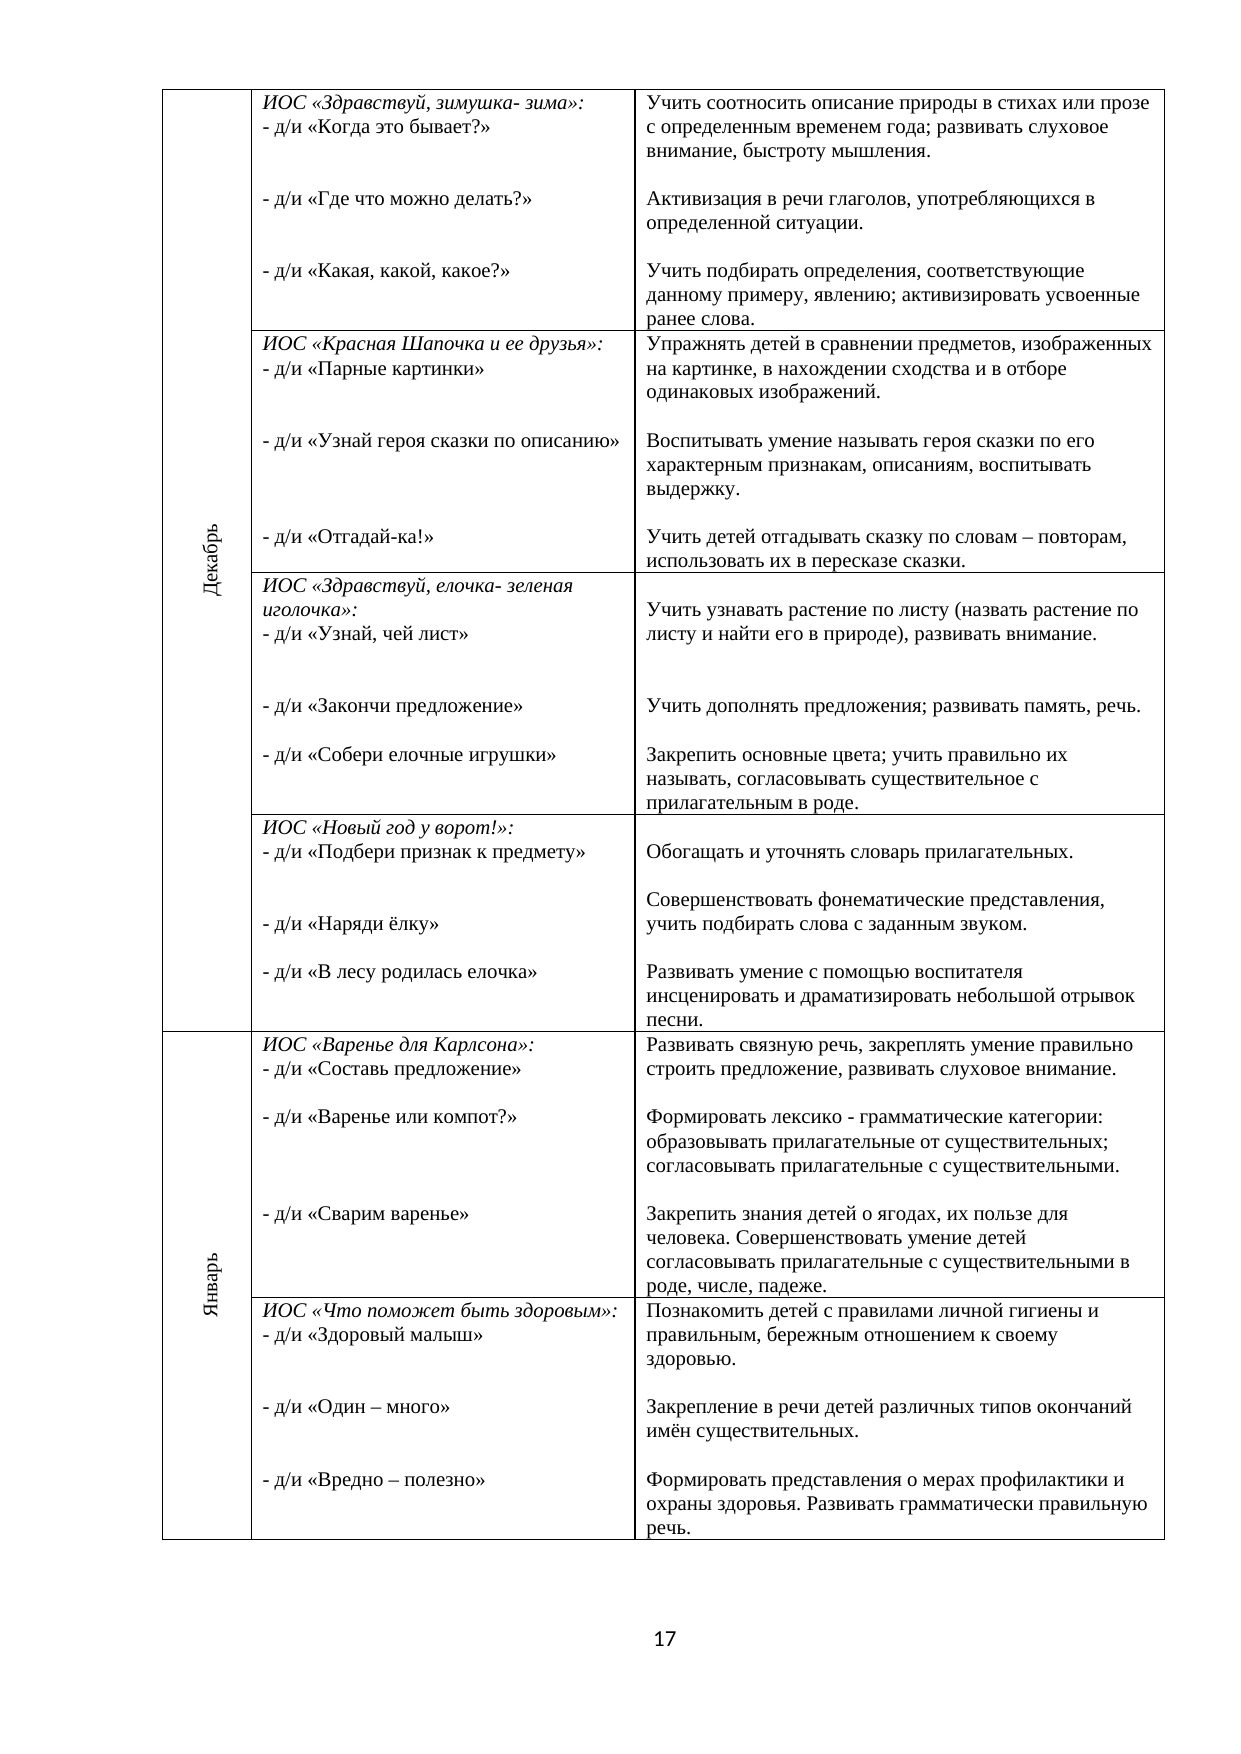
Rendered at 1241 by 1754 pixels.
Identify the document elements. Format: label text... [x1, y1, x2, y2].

table_cell Учить узнавать растение по листу (назвать растение по листу и найти его в природе), развивать внимание. Учить дополнять предложения; развивать память, речь. Закрепить основные цвета; учить правильно их называть, согласовывать существительное с прилагательным в роде. [636, 573, 1164, 814]
table_cell Упражнять детей в сравнении предметов, изображенных на картинке, в нахождении сходства и в отборе одинаковых изображений. Воспитывать умение называть героя сказки по его характерным признакам, описаниям, воспитывать выдержку. Учить детей отгадывать сказку по словам – повторам, использовать их в пересказе сказки. [636, 331, 1164, 572]
table_cell Январь [163, 1032, 251, 1539]
table_cell ИОС «Варенье для Карлсона»: - д/и «Составь предложение» - д/и «Варенье или компот?» - д/и «Сварим варенье» [252, 1032, 634, 1297]
table_cell ИОС «Здравствуй, елочка- зеленая иголочка»: - д/и «Узнай, чей лист» - д/и «Закончи предложение» - д/и «Собери елочные игрушки» [252, 573, 634, 814]
table_cell Познакомить детей с правилами личной гигиены и правильным, бережным отношением к своему здоровью. Закрепление в речи детей различных типов окончаний имён существительных. Формировать представления о мерах профилактики и охраны здоровья. Развивать грамматически правильную речь. [636, 1298, 1164, 1539]
table_cell ИОС «Что поможет быть здоровым»: - д/и «Здоровый малыш» - д/и «Один – много» - д/и «Вредно – полезно» [252, 1298, 634, 1539]
table_cell Декабрь [163, 90, 251, 1031]
table_cell ИОС «Здравствуй, зимушка- зима»: - д/и «Когда это бывает?» - д/и «Где что можно делать?» - д/и «Какая, какой, какое?» [252, 90, 634, 330]
table_cell ИОС «Новый год у ворот!»: - д/и «Подбери признак к предмету» - д/и «Наряди ёлку» - д/и «В лесу родилась елочка» [252, 815, 634, 1031]
table_cell Обогащать и уточнять словарь прилагательных. Совершенствовать фонематические представления, учить подбирать слова с заданным звуком. Развивать умение с помощью воспитателя инсценировать и драматизировать небольшой отрывок песни. [636, 815, 1164, 1031]
table_cell Развивать связную речь, закреплять умение правильно строить предложение, развивать слуховое внимание. Формировать лексико - грамматические категории: образовывать прилагательные от существительных; согласовывать прилагательные с существительными. Закрепить знания детей о ягодах, их пользе для человека. Совершенствовать умение детей согласовывать прилагательные с существительными в роде, числе, падеже. [636, 1032, 1164, 1297]
table_cell ИОС «Красная Шапочка и ее друзья»: - д/и «Парные картинки» - д/и «Узнай героя сказки по описанию» - д/и «Отгадай-ка!» [252, 331, 634, 572]
table_cell Учить соотносить описание природы в стихах или прозе с определенным временем года; развивать слуховое внимание, быстроту мышления. Активизация в речи глаголов, употребляющихся в определенной ситуации. Учить подбирать определения, соответствующие данному примеру, явлению; активизировать усвоенные ранее слова. [636, 90, 1164, 330]
